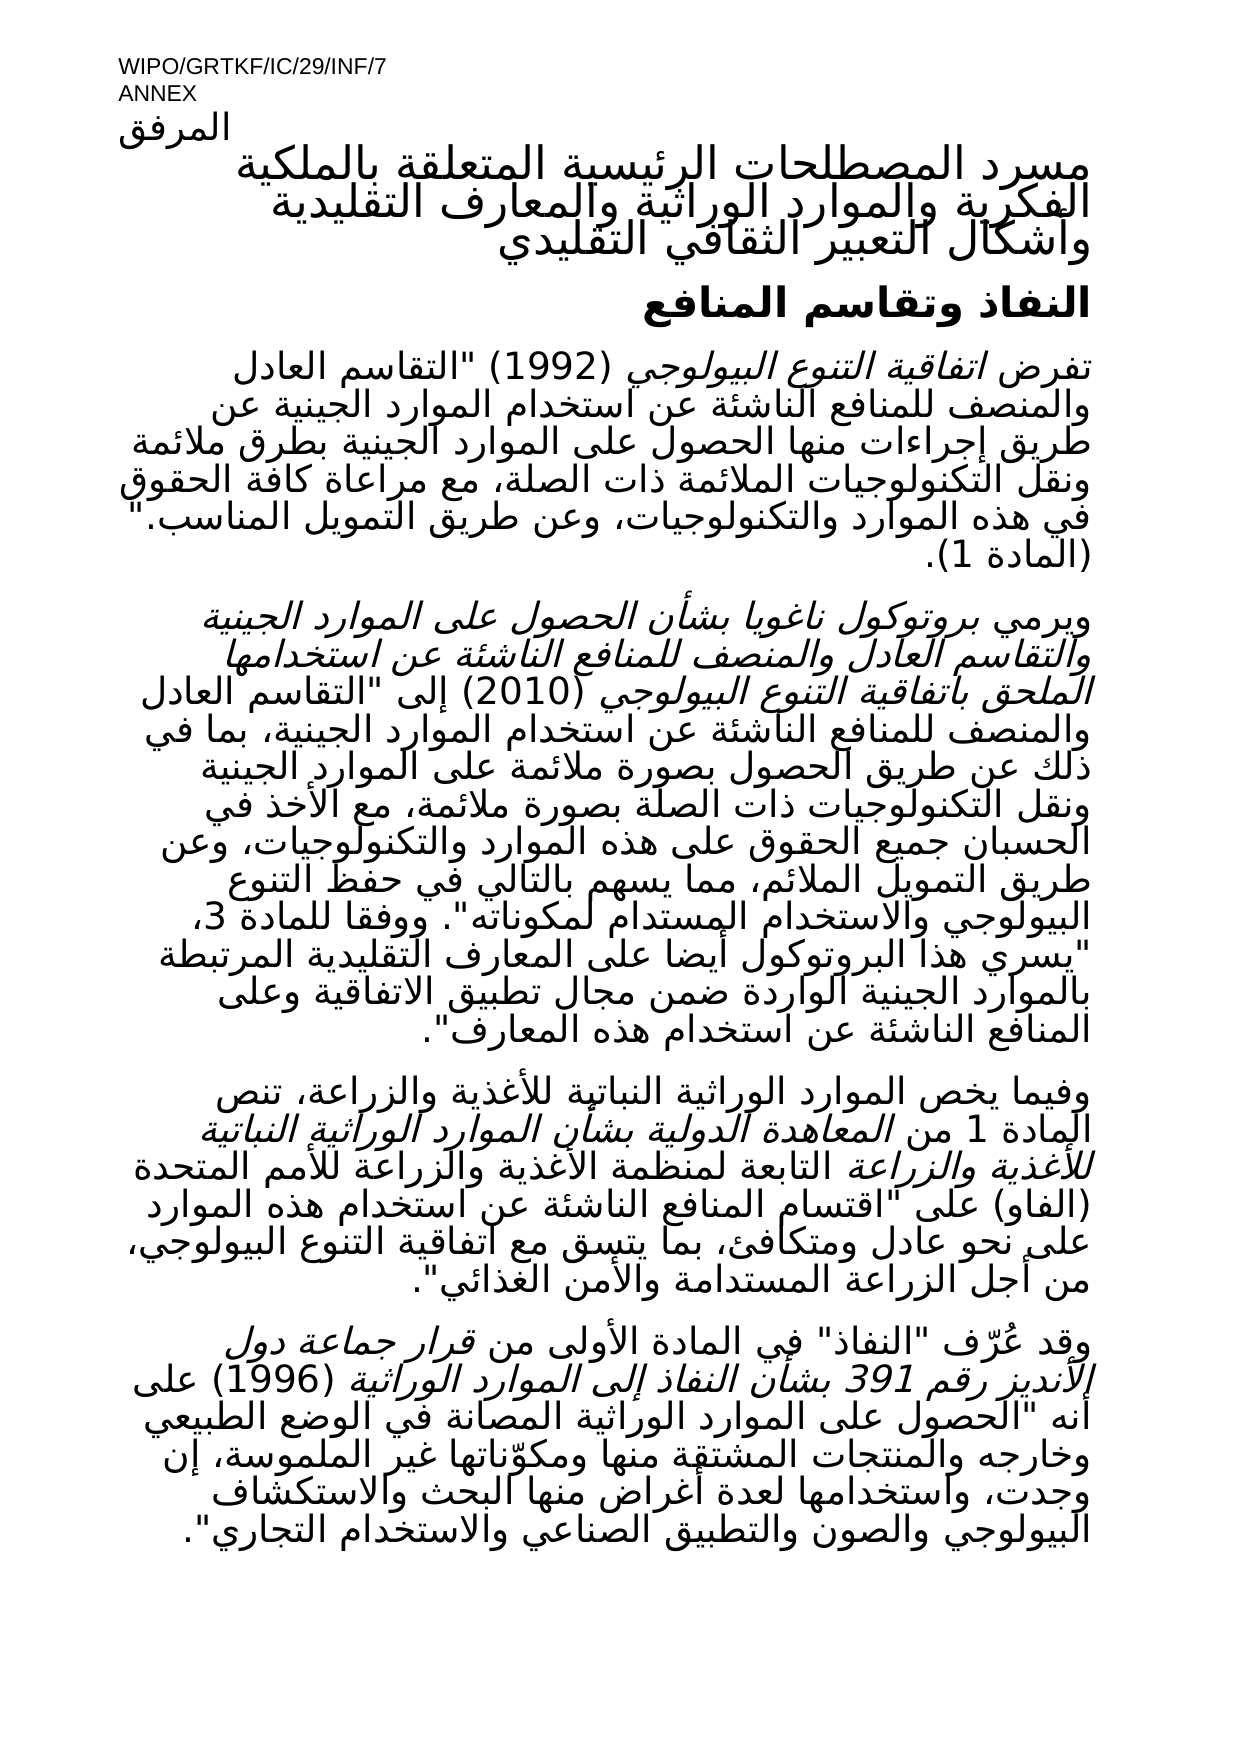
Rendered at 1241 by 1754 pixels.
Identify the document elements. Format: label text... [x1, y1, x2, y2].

text مسرد المصطلحات الرئيسية المتعلقة بالملكية الفكرية والموارد الوراثية والمعارف التقليدية وأشكال التعبير الثقافي التقليدي [210, 149, 1092, 262]
text تفرض اتفاقية التنوع البيولوجي (1992) "التقاسم العادل والمنصف للمنافع الناشئة عن استخدام الموارد الجينية عن طريق إجراءات منها الحصول على الموارد الجينية بطرق ملائمة ونقل التكنولوجيات الملائمة ذات الصلة، مع مراعاة كافة الحقوق في هذه الموارد والتكنولوجيات، وعن طريق التمويل المناسب." (المادة 1). [118, 349, 1092, 574]
text وفيما يخص الموارد الوراثية النباتية للأغذية والزراعة، تنص المادة 1 من المعاهدة الدولية بشأن الموارد الوراثية النباتية للأغذية والزراعة التابعة لمنظمة الأغذية والزراعة للأمم المتحدة (الفاو) على "اقتسام المنافع الناشئة عن استخدام هذه الموارد على نحو عادل ومتكافئ، بما يتسق مع اتفاقية التنوع البيولوجي، من أجل الزراعة المستدامة والأمن الغذائي". [118, 1074, 1092, 1299]
text وقد عُرّف "النفاذ" في المادة الأولى من قرار جماعة دول الأنديز رقم 391 بشأن النفاذ إلى الموارد الوراثية (1996) على أنه "الحصول على الموارد الوراثية المصانة في الوضع الطبيعي وخارجه والمنتجات المشتقة منها ومكوّناتها غير الملموسة، إن وجدت، واستخدامها لعدة أغراض منها البحث والاستكشاف البيولوجي والصون والتطبيق الصناعي والاستخدام التجاري". [118, 1324, 1092, 1549]
text ويرمي بروتوكول ناغويا بشأن الحصول على الموارد الجينية والتقاسم العادل والمنصف للمنافع الناشئة عن استخدامها الملحق باتفاقية التنوع البيولوجي (2010) إلى "التقاسم العادل والمنصف للمنافع الناشئة عن استخدام الموارد الجينية، بما في ذلك عن طريق الحصول بصورة ملائمة على الموارد الجينية ونقل التكنولوجيات ذات الصلة بصورة ملائمة، مع الأخذ في الحسبان جميع الحقوق على هذه الموارد والتكنولوجيات، وعن طريق التمويل الملائم، مما يسهم بالتالي في حفظ التنوع البيولوجي والاستخدام المستدام لمكوناته". ووفقا للمادة 3، "يسري هذا البروتوكول أيضا على المعارف التقليدية المرتبطة بالموارد الجينية الواردة ضمن مجال تطبيق الاتفاقية وعلى المنافع الناشئة عن استخدام هذه المعارف". [118, 599, 1092, 1049]
text النفاذ وتقاسم المنافع [118, 287, 1092, 324]
